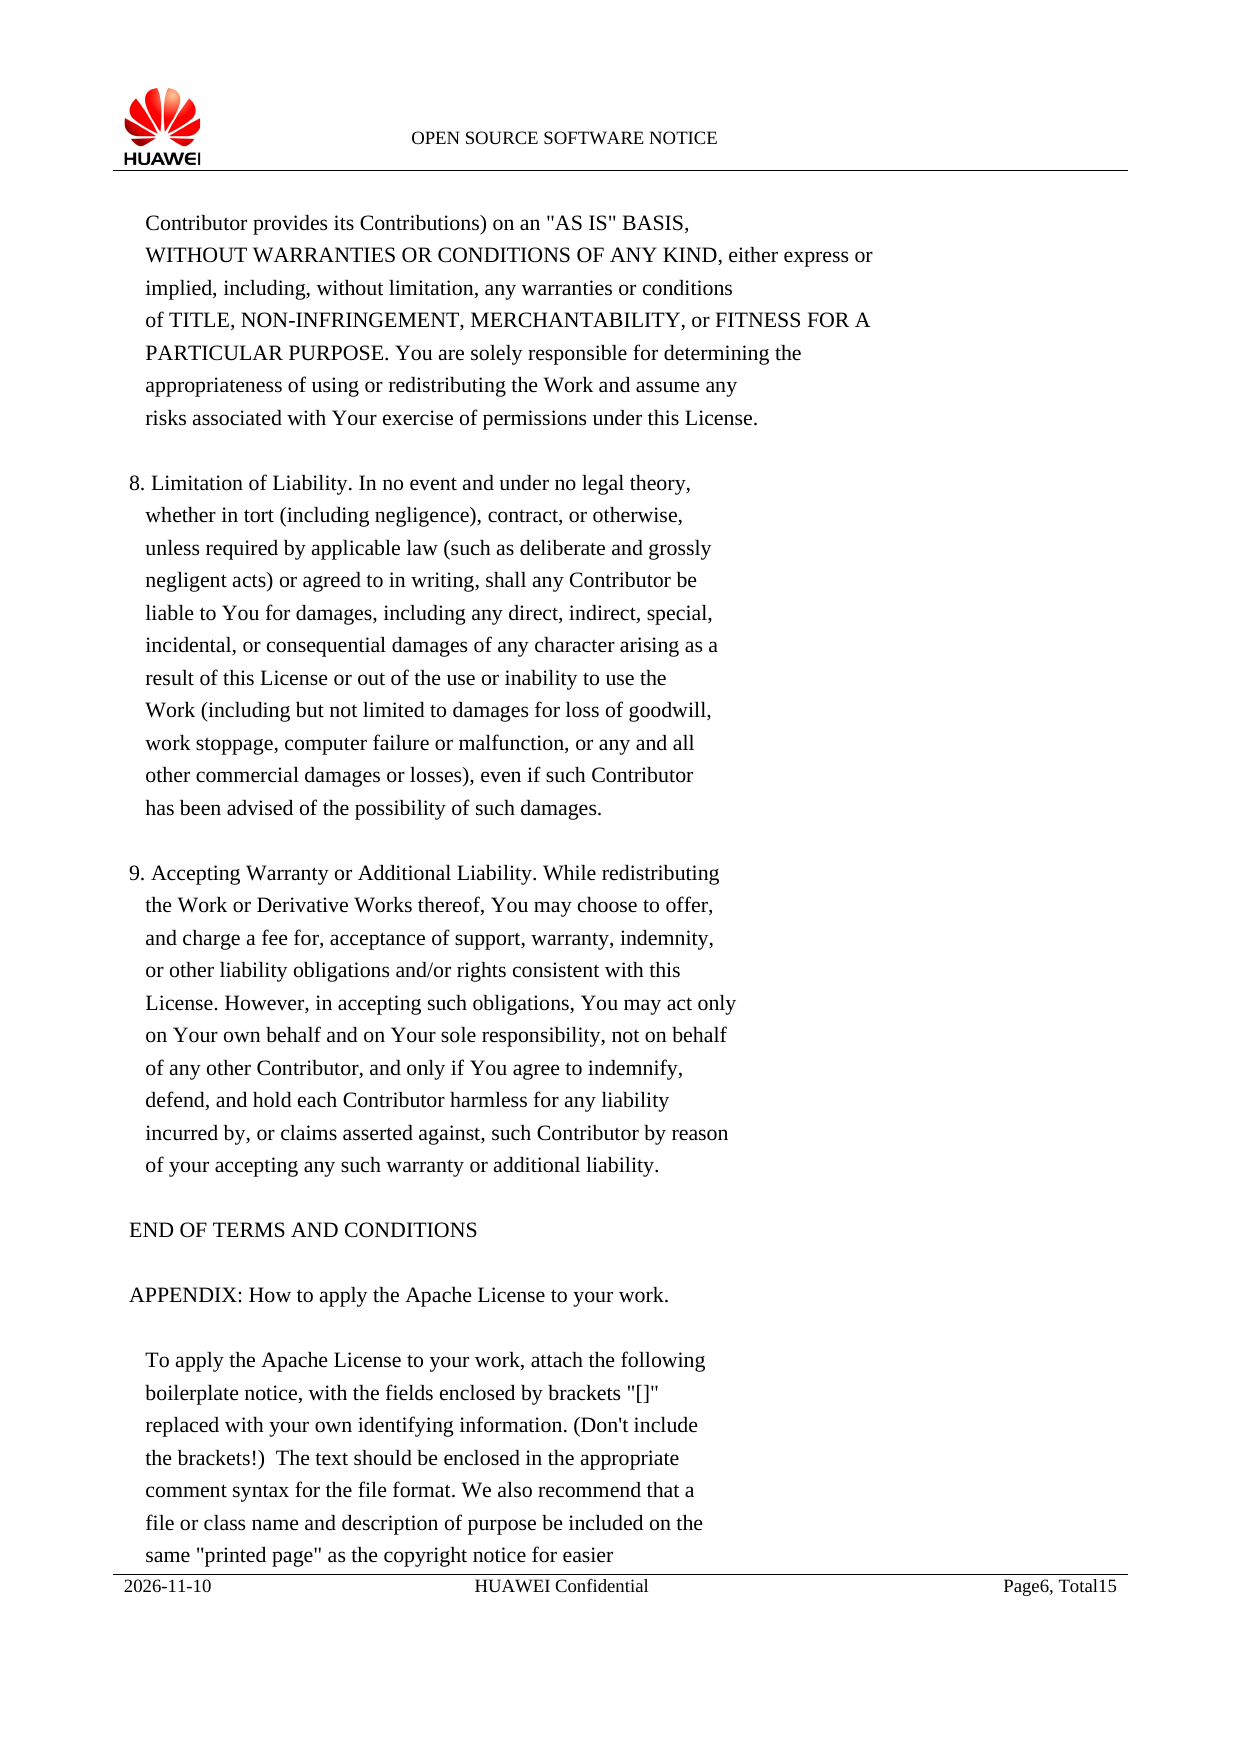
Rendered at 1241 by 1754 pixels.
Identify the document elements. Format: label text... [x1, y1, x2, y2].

picture [124, 88, 201, 165]
